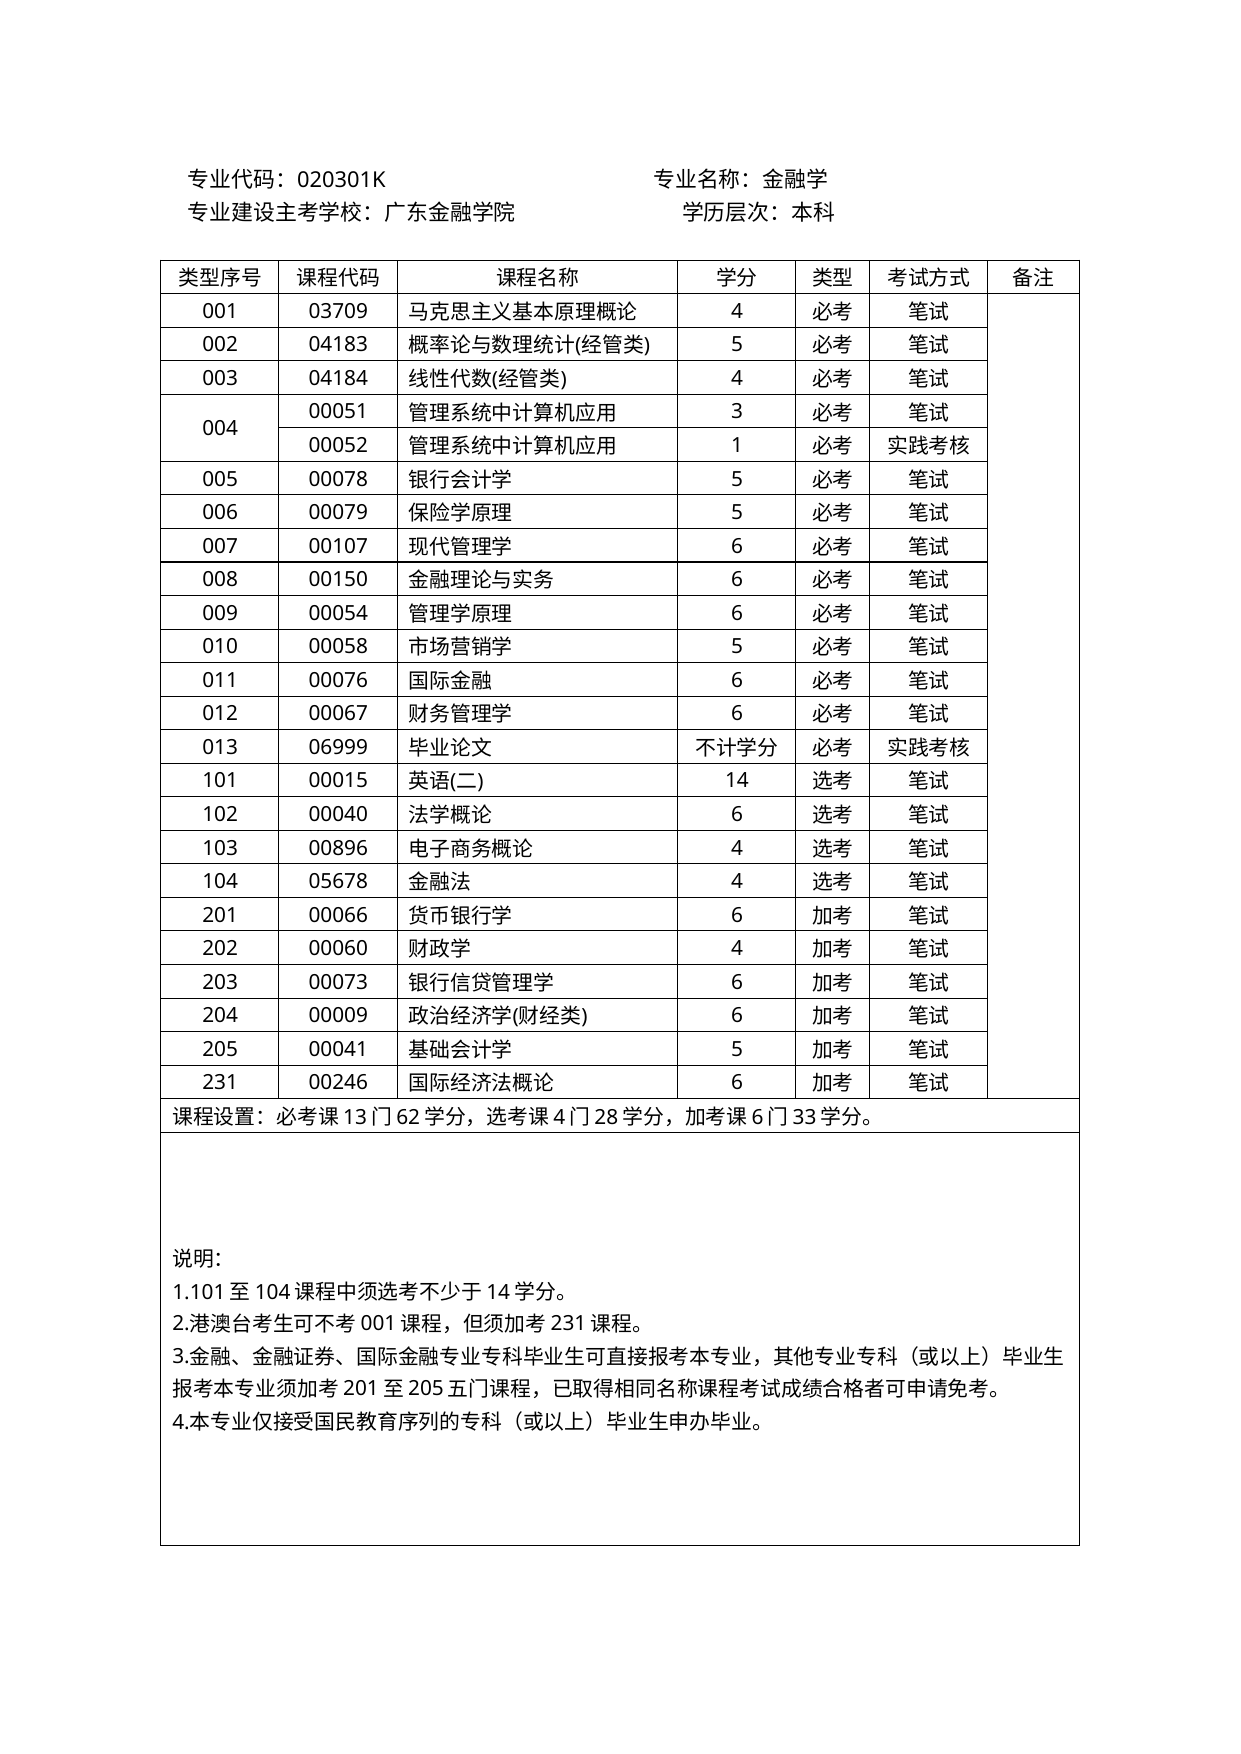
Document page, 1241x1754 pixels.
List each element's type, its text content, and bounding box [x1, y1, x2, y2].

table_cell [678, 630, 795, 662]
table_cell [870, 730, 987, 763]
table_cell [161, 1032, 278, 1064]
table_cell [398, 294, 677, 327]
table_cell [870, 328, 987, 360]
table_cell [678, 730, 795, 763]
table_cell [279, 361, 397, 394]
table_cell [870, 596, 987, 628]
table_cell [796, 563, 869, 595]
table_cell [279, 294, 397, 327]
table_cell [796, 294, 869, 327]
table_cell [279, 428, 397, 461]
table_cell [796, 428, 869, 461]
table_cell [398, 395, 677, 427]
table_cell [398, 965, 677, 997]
text 专业代码：020301K 专业名称：金融学 [187, 162, 1053, 194]
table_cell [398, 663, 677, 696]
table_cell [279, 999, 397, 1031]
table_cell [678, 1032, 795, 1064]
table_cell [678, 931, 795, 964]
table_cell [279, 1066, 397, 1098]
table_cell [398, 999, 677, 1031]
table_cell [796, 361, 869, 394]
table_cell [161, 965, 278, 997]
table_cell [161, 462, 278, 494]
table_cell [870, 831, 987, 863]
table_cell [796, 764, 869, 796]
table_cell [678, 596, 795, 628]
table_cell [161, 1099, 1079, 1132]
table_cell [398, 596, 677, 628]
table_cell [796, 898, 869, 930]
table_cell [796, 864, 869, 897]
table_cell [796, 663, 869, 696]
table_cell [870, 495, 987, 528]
text 专业建设主考学校：广东金融学院 学历层次：本科 [187, 194, 1053, 227]
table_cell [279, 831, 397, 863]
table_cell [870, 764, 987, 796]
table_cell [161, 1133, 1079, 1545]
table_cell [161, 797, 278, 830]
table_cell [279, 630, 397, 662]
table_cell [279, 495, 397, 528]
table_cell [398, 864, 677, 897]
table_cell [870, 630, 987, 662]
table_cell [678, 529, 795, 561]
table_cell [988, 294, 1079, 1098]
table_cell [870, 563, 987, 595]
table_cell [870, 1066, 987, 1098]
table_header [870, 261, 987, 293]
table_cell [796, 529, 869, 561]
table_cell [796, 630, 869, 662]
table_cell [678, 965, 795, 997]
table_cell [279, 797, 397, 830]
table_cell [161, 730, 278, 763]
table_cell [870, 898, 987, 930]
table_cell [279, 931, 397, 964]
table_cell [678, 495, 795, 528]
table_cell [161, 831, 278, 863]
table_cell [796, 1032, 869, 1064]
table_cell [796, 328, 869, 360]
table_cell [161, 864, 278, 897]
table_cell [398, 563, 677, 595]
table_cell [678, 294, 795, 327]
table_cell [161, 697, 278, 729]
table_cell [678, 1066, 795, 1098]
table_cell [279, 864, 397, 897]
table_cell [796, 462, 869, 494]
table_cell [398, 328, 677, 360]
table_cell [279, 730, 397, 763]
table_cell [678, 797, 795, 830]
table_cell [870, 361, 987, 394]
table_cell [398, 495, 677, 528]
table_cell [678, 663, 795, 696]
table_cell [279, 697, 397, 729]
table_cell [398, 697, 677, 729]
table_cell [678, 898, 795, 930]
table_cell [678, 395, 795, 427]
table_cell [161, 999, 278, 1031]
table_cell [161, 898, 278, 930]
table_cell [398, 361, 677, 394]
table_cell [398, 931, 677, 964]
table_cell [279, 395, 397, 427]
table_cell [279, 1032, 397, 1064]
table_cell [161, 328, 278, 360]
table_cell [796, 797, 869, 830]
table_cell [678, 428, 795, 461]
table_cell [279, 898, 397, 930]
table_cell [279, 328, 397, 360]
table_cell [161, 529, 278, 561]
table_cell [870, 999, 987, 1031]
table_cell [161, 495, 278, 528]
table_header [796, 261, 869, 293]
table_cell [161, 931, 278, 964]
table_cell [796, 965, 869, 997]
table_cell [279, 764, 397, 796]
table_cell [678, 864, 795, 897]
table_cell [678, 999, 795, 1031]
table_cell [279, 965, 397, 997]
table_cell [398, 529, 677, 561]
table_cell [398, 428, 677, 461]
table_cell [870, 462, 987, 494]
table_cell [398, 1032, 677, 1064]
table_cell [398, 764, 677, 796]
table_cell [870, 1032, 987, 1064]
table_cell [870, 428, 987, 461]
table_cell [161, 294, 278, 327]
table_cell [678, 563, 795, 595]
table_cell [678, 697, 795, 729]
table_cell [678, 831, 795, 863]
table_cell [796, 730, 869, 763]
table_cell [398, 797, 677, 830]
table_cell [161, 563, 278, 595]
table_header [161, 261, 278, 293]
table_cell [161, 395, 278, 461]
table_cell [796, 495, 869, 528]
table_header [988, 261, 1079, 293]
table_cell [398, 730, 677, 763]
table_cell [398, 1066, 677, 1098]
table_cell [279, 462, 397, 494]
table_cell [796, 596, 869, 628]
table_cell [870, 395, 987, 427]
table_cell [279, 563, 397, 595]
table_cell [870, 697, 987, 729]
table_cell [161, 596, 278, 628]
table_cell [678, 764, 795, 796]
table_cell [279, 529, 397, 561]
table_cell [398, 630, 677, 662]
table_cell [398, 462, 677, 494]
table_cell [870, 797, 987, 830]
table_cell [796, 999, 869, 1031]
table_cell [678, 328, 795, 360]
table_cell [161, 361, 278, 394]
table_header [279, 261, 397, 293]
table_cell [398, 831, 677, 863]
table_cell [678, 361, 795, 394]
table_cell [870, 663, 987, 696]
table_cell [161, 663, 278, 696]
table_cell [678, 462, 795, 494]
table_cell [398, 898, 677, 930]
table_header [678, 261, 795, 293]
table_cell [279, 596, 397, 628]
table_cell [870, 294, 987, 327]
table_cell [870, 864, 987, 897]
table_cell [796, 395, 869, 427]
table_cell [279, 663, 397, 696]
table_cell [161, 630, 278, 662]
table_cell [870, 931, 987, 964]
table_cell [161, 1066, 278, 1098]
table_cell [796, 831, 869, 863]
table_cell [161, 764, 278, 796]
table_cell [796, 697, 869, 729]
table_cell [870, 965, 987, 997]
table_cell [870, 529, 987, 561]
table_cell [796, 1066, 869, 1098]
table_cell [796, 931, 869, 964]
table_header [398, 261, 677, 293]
